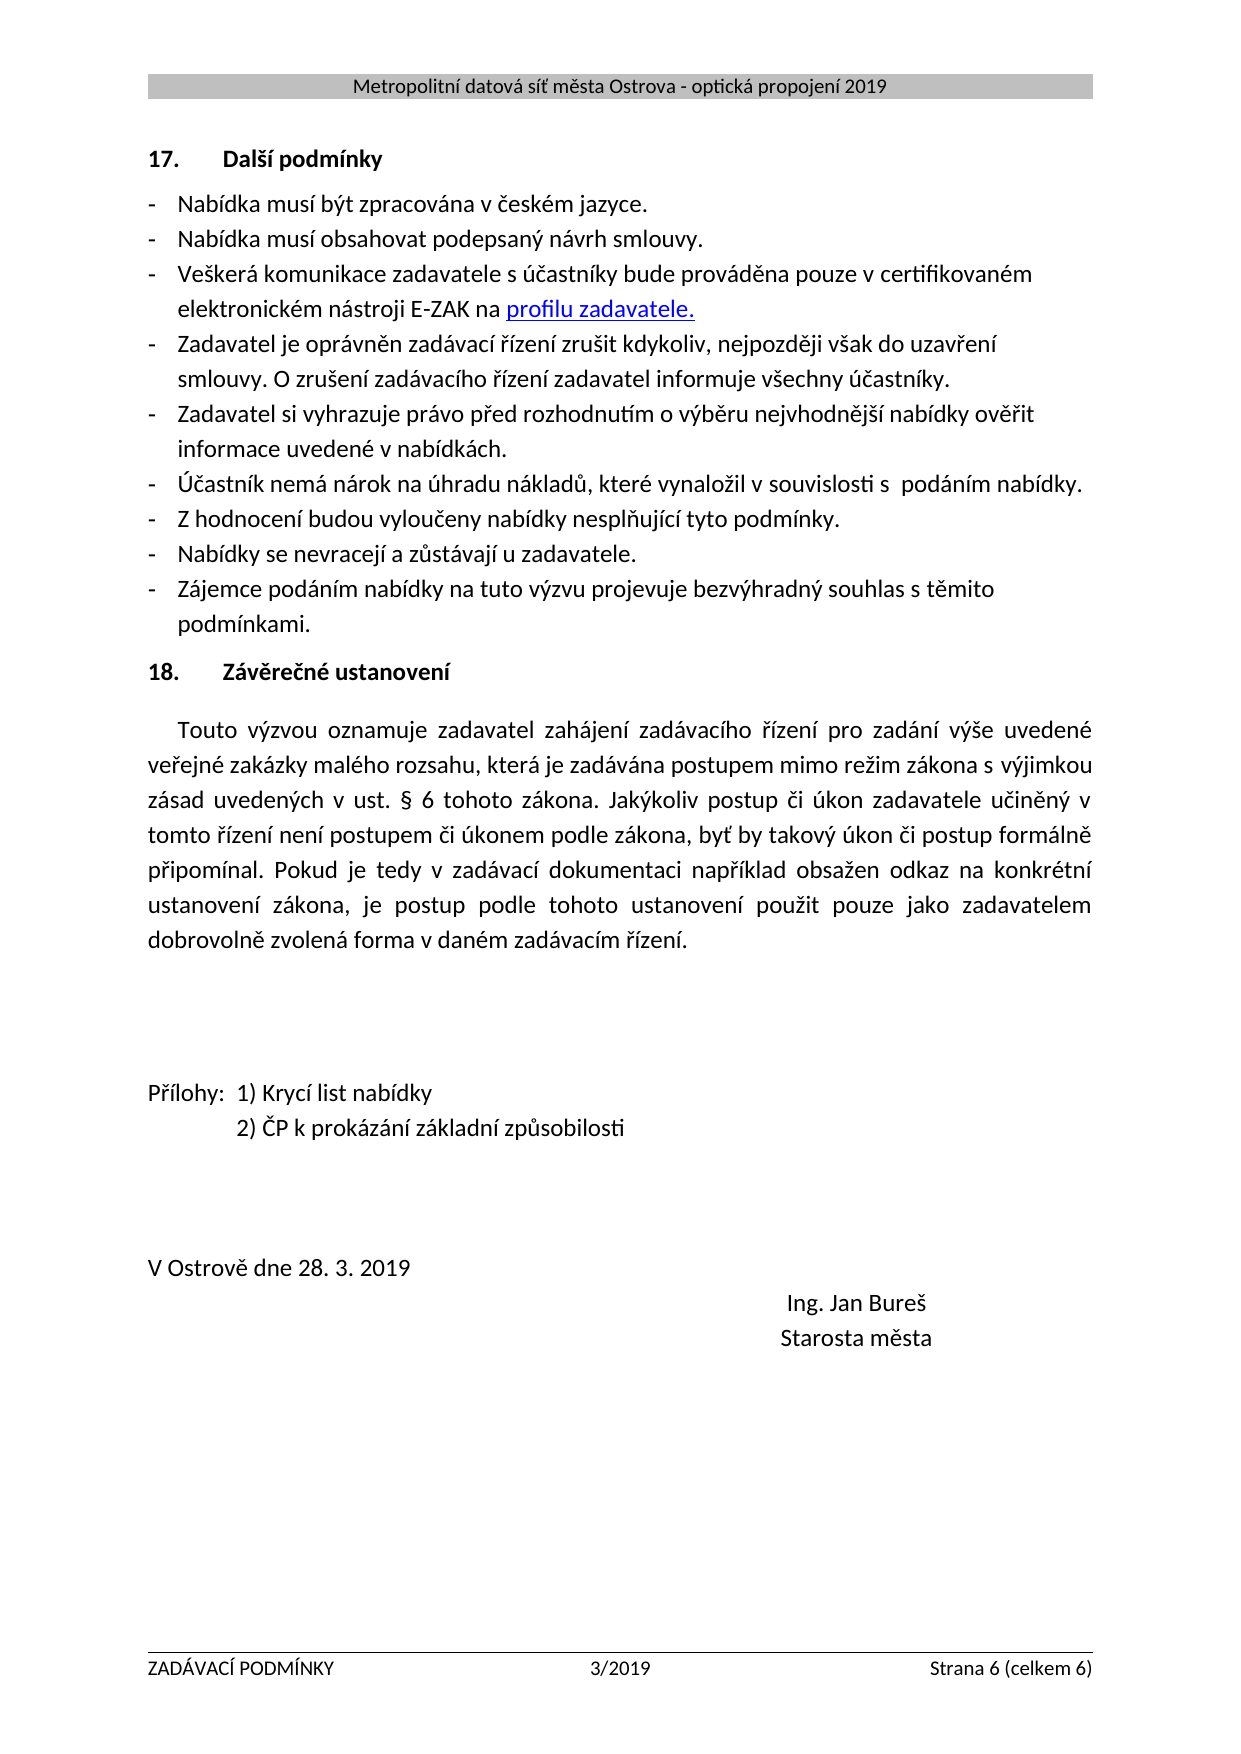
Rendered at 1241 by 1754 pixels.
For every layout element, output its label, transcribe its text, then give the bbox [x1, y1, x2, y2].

list Účastník nemá nárok na úhradu nákladů, které vynaložil v souvislosti s podáním nabídky. [148, 469, 1093, 499]
list Nabídka musí obsahovat podepsaný návrh smlouvy. [148, 224, 1093, 254]
list Nabídka musí být zpracována v českém jazyce. [148, 189, 1093, 219]
list Z hodnocení budou vyloučeny nabídky nesplňující tyto podmínky. [148, 504, 1093, 534]
list Závěrečné ustanovení [148, 656, 1093, 687]
list Zadavatel si vyhrazuje právo před rozhodnutím o výběru nejvhodnější nabídky ověřit informace uvedené v nabídkách. [148, 399, 1093, 464]
text Touto výzvou oznamuje zadavatel zahájení zadávacího řízení pro zadání výše uvedené veřejné zakázky malého rozsahu, která je zadávána postupem mimo režim zákona s výjimkou zásad uvedených v ust. § 6 tohoto zákona. Jakýkoliv postup či úkon zadavatele učiněný v tomto řízení není postupem či úkonem podle zákona, byť by takový úkon či postup formálně připomínal. Pokud je tedy v zadávací dokumentaci například obsažen odkaz na konkrétní ustanovení zákona, je postup podle tohoto ustanovení použit pouze jako zadavatelem dobrovolně zvolená forma v daném zadávacím řízení. [148, 714, 1093, 955]
text Ing. Jan Bureš [148, 1287, 1093, 1317]
list Nabídky se nevracejí a zůstávají u zadavatele. [148, 539, 1093, 569]
text Přílohy: 1) Krycí list nabídky [148, 1077, 1093, 1107]
text Starosta města [148, 1322, 1093, 1352]
list Veškerá komunikace zadavatele s účastníky bude prováděna pouze v certifikovaném elektronickém nástroji E-ZAK na profilu zadavatele. [148, 259, 1093, 324]
subtitle V Ostrově dne 28. 3. 2019 [148, 1252, 1093, 1282]
list Další podmínky [148, 143, 1093, 173]
text 2) ČP k prokázání základní způsobilosti [148, 1112, 1093, 1142]
list Zájemce podáním nabídky na tuto výzvu projevuje bezvýhradný souhlas s těmito podmínkami. [148, 574, 1093, 639]
list Zadavatel je oprávněn zadávací řízení zrušit kdykoliv, nejpozději však do uzavření smlouvy. O zrušení zadávacího řízení zadavatel informuje všechny účastníky. [148, 329, 1093, 394]
